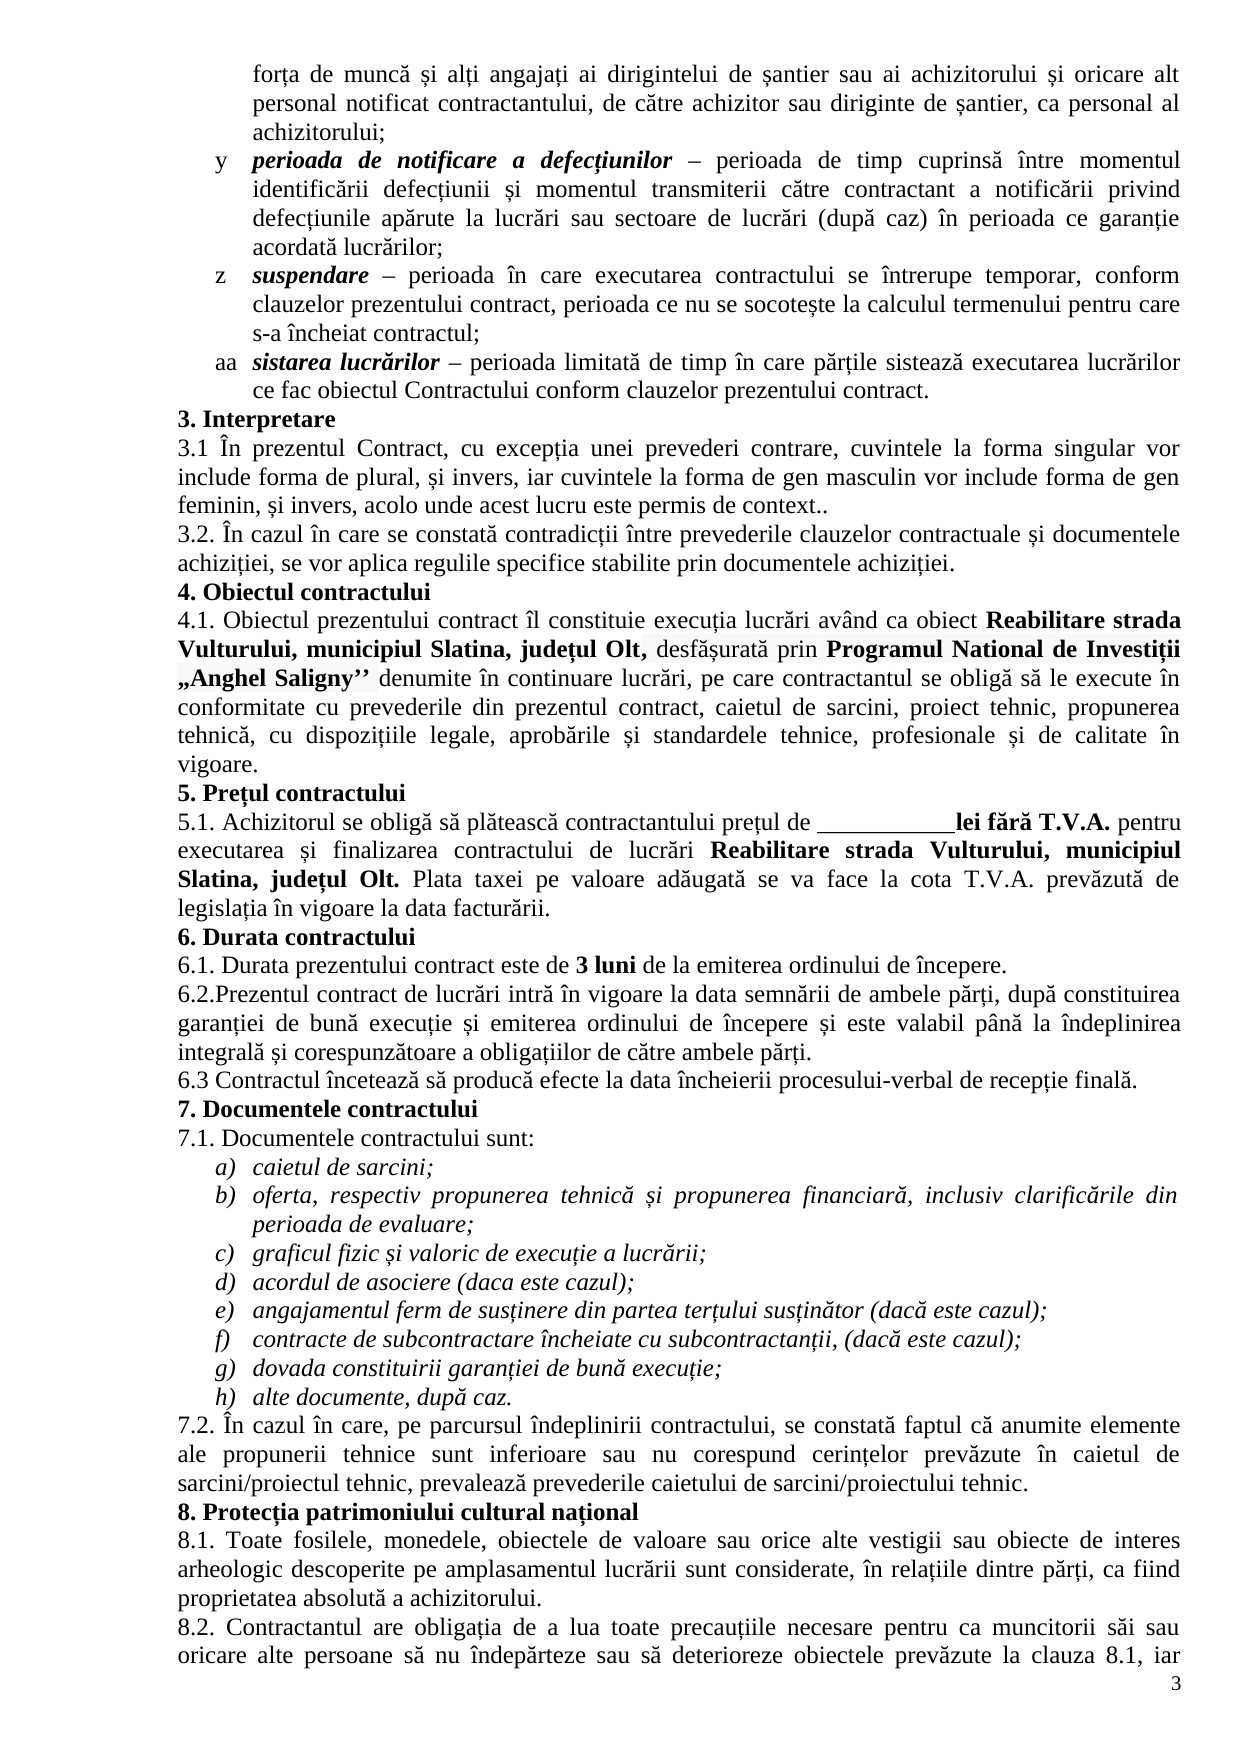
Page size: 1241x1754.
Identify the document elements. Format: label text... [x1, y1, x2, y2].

text 4. Obiectul contractului [177, 577, 1181, 605]
list caietul de sarcini; [215, 1152, 1181, 1180]
list suspendare – perioada în care executarea contractului se întrerupe temporar, conform clauzelor prezentului contract, perioada ce nu se socotește la calculul termenului pentru care s-a încheiat contractul; [215, 260, 1181, 347]
list angajamentul ferm de susținere din partea terțului susținător (dacă este cazul); [215, 1295, 1181, 1324]
list graficul fizic și valoric de execuție a lucrării; [215, 1238, 1181, 1267]
text 5.1. Achizitorul se obligă să plătească contractantului prețul de ___________lei fără T.V.A. pentru executarea și finalizarea contractului de lucrări Reabilitare strada Vulturului, municipiul Slatina, județul Olt. Plata taxei pe valoare adăugată se va face la cota T.V.A. prevăzută de legislația în vigoare la data facturării. [177, 807, 1181, 922]
text 3.1 În prezentul Contract, cu excepția unei prevederi contrare, cuvintele la forma singular vor include forma de plural, și invers, iar cuvintele la forma de gen masculin vor include forma de gen feminin, și invers, acolo unde acest lucru este permis de context.. [177, 433, 1181, 519]
list sistarea lucrărilor – perioada limitată de timp în care părțile sistează executarea lucrărilor ce fac obiectul Contractului conform clauzelor prezentului contract. [215, 347, 1181, 404]
list dovada constituirii garanției de bună execuție; [215, 1353, 1181, 1382]
text 8.1. Toate fosilele, monedele, obiectele de valoare sau orice alte vestigii sau obiecte de interes arheologic descoperite pe amplasamentul lucrării sunt considerate, în relațiile dintre părți, ca fiind proprietatea absolută a achizitorului. [177, 1525, 1181, 1612]
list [215, 59, 1181, 145]
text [177, 1612, 1181, 1669]
text 5. Prețul contractului [177, 778, 1181, 807]
text 8. Protecția patrimoniului cultural național [177, 1497, 1181, 1525]
text 4.1. Obiectul prezentului contract îl constituie execuția lucrări având ca obiect Reabilitare strada Vulturului, municipiul Slatina, județul Olt, desfășurată prin Programul National de Investiții „Anghel Saligny’’ denumite în continuare lucrări, pe care contractantul se obligă să le execute în conformitate cu prevederile din prezentul contract, caietul de sarcini, proiect tehnic, propunerea tehnică, cu dispozițiile legale, aprobările și standardele tehnice, profesionale și de calitate în vigoare. [177, 605, 1181, 778]
list alte documente, după caz. [215, 1382, 1181, 1410]
text 6. Durata contractului [177, 922, 1181, 950]
list acordul de asociere (daca este cazul); [215, 1267, 1181, 1295]
text 6.3 Contractul încetează să producă efecte la data încheierii procesului-verbal de recepție finală. [177, 1065, 1181, 1094]
text 3.2. În cazul în care se constată contradicții între prevederile clauzelor contractuale și documentele achiziției, se vor aplica regulile specifice stabilite prin documentele achiziției. [177, 519, 1181, 577]
text 6.2.Prezentul contract de lucrări intră în vigoare la data semnării de ambele părți, după constituirea garanției de bună execuție și emiterea ordinului de începere și este valabil până la îndeplinirea integrală și corespunzătoare a obligațiilor de către ambele părți. [177, 979, 1181, 1065]
list perioada de notificare a defecțiunilor – perioada de timp cuprinsă între momentul identificării defecțiunii și momentul transmiterii către contractant a notificării privind defecțiunile apărute la lucrări sau sectoare de lucrări (după caz) în perioada ce garanție acordată lucrărilor; [215, 145, 1181, 260]
text 6.1. Durata prezentului contract este de 3 luni de la emiterea ordinului de începere. [177, 950, 1181, 979]
text 7. Documentele contractului [177, 1094, 1181, 1123]
list contracte de subcontractare încheiate cu subcontractanții, (dacă este cazul); [215, 1324, 1181, 1353]
text 7.1. Documentele contractului sunt: [177, 1123, 1181, 1152]
text 7.2. În cazul în care, pe parcursul îndeplinirii contractului, se constată faptul că anumite elemente ale propunerii tehnice sunt inferioare sau nu corespund cerințelor prevăzute în caietul de sarcini/proiectul tehnic, prevalează prevederile caietului de sarcini/proiectului tehnic. [177, 1410, 1181, 1497]
text 3. Interpretare [177, 404, 1181, 433]
list oferta, respectiv propunerea tehnică și propunerea financiară, inclusiv clarificările din perioada de evaluare; [215, 1180, 1181, 1238]
